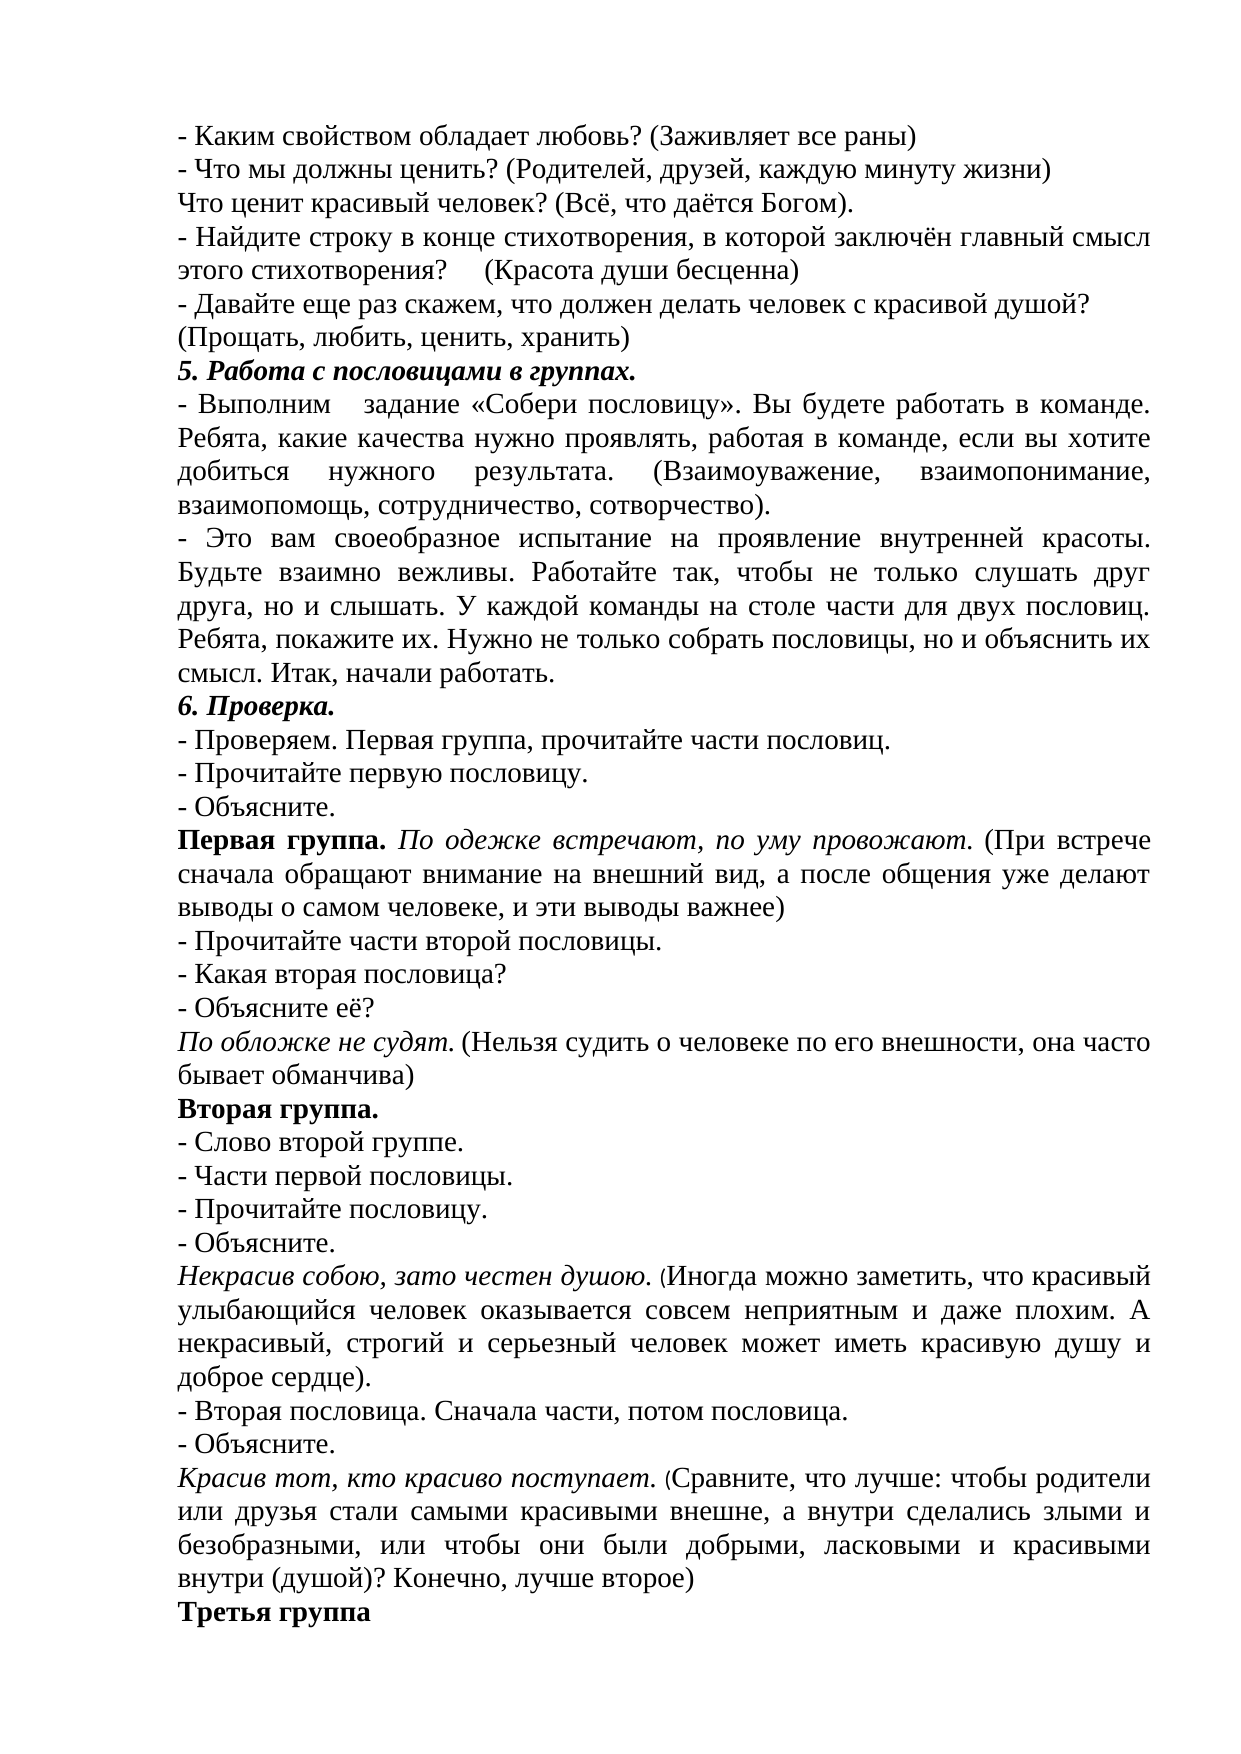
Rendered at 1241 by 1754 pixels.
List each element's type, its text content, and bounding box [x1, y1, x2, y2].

text - Объясните её? [177, 990, 1152, 1024]
text - Найдите строку в конце стихотворения, в которой заключён главный смысл этого стихотворения? (Красота души бесценна) [177, 219, 1152, 286]
text - Прочитайте пословицу. [177, 1191, 1152, 1225]
text - Объясните. [177, 1426, 1152, 1460]
text Вторая группа. [177, 1091, 1152, 1124]
text - Каким свойством обладает любовь? (Заживляет все раны) [177, 118, 1152, 152]
text - Какая вторая пословица? [177, 957, 1152, 990]
text - Объясните. [177, 789, 1152, 822]
text - Вторая пословица. Сначала части, потом пословица. [177, 1393, 1152, 1426]
text 6. Проверка. [177, 688, 1152, 722]
text Третья группа [177, 1594, 1152, 1627]
text - Что мы должны ценить? (Родителей, друзей, каждую минуту жизни) [177, 152, 1152, 185]
text Первая группа. По одежке встречают, по уму провожают. (При встрече сначала обращают внимание на внешний вид, а после общения уже делают выводы о самом человеке, и эти выводы важнее) [177, 822, 1152, 923]
text Красив тот, кто красиво поступает. (Сравните, что лучше: чтобы родители или друзья стали самыми красивыми внешне, а внутри сделались злыми и безобразными, или чтобы они были добрыми, ласковыми и красивыми внутри (душой)? Конечно, лучше второе) [177, 1460, 1152, 1594]
text По обложке не судят. (Нельзя судить о человеке по его внешности, она часто бывает обманчива) [177, 1024, 1152, 1091]
text - Прочитайте части второй пословицы. [177, 923, 1152, 957]
text - Проверяем. Первая группа, прочитайте части пословиц. [177, 722, 1152, 755]
text - Объясните. [177, 1225, 1152, 1258]
text (Прощать, любить, ценить, хранить) [177, 319, 1152, 353]
text - Давайте еще раз скажем, что должен делать человек с красивой душой? [177, 286, 1152, 319]
text 5. Работа с пословицами в группах. [177, 353, 1152, 386]
text - Слово второй группе. [177, 1124, 1152, 1158]
text - Части первой пословицы. [177, 1158, 1152, 1191]
text Что ценит красивый человек? (Всё, что даётся Богом). [177, 185, 1152, 219]
text - Прочитайте первую пословицу. [177, 755, 1152, 789]
text - Выполним задание «Собери пословицу». Вы будете работать в команде. Ребята, какие качества нужно проявлять, работая в команде, если вы хотите добиться нужного результата. (Взаимоуважение, взаимопонимание, взаимопомощь, сотрудничество, сотворчество). [177, 386, 1152, 521]
text - Это вам своеобразное испытание на проявление внутренней красоты. Будьте взаимно вежливы. Работайте так, чтобы не только слушать друг друга, но и слышать. У каждой команды на столе части для двух пословиц. Ребята, покажите их. Нужно не только собрать пословицы, но и объяснить их смысл. Итак, начали работать. [177, 521, 1152, 688]
text Некрасив собою, зато честен душою. (Иногда можно заметить, что красивый улыбающийся человек оказывается совсем неприятным и даже плохим. А некрасивый, строгий и серьезный человек может иметь красивую душу и доброе сердце). [177, 1258, 1152, 1393]
